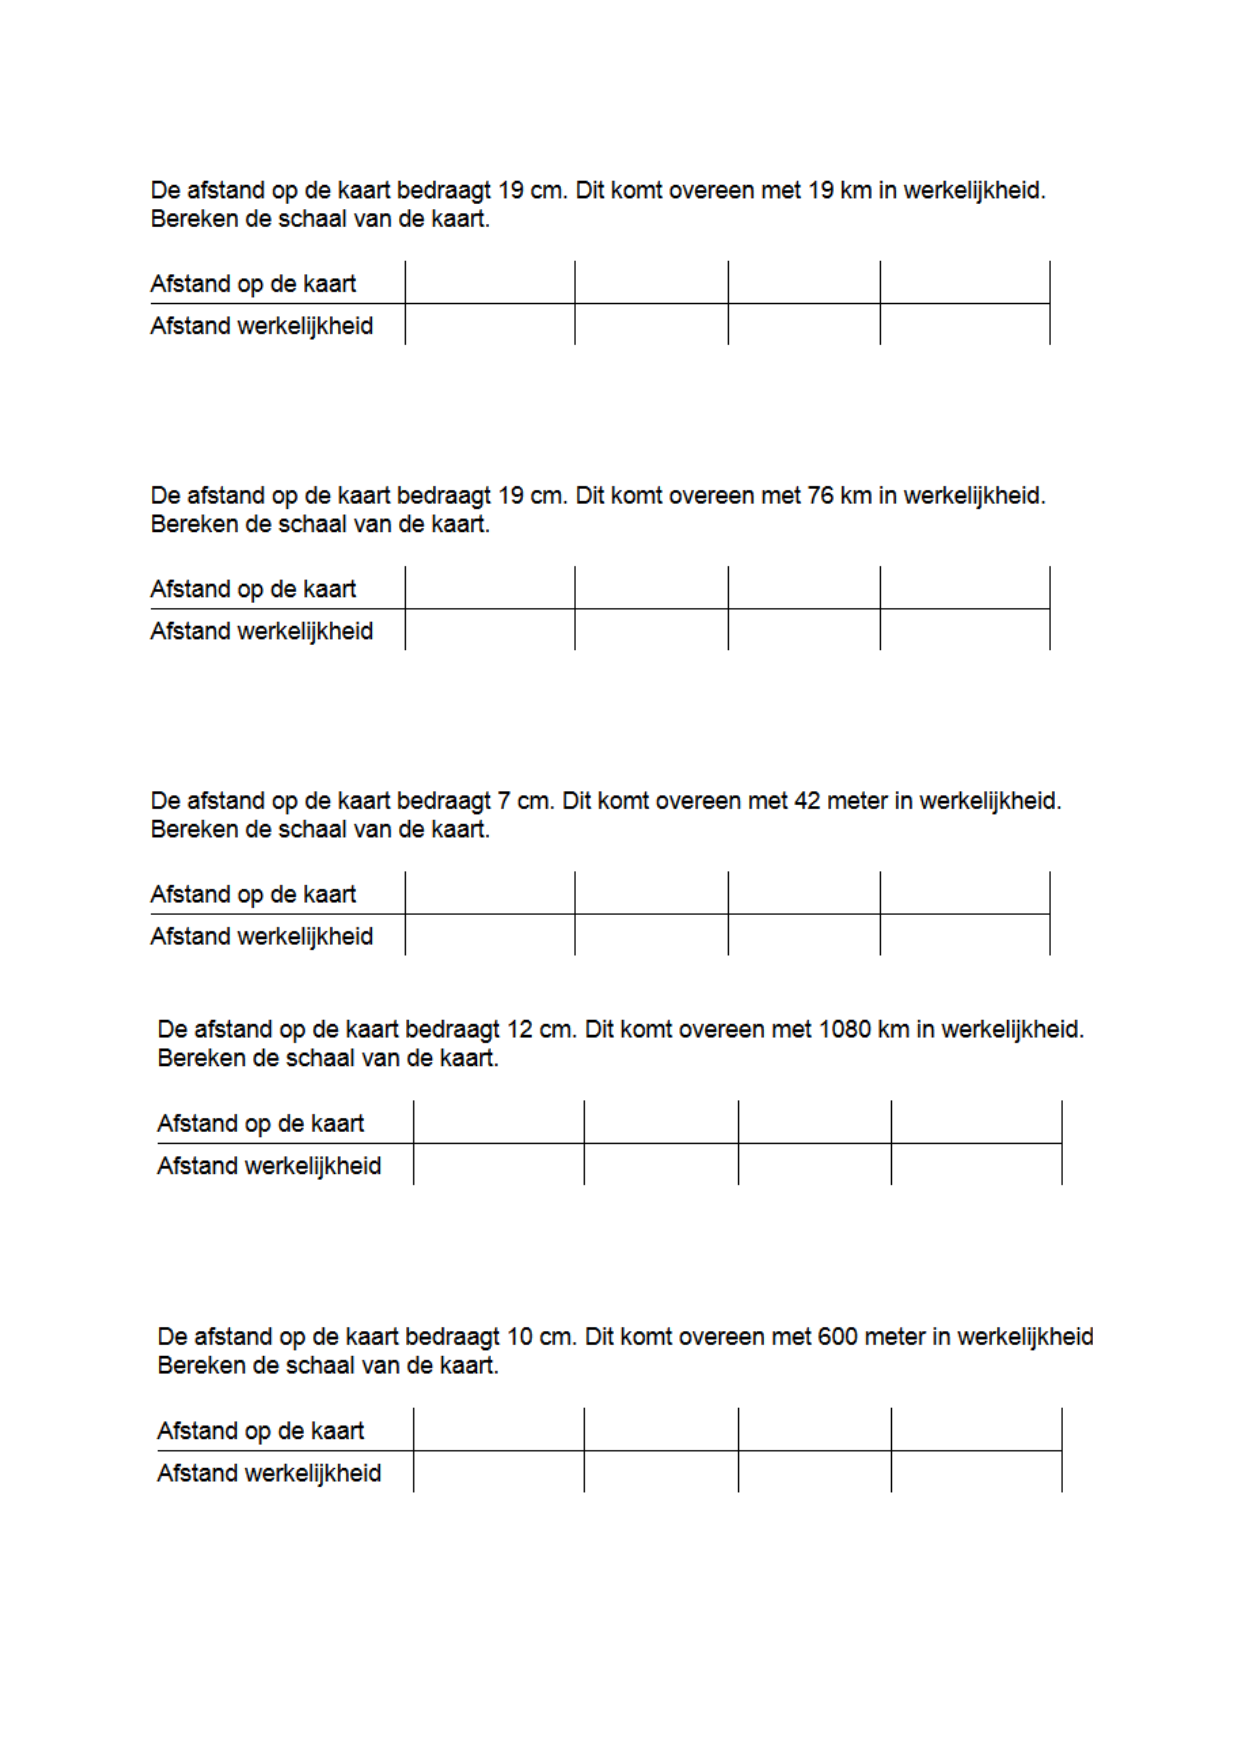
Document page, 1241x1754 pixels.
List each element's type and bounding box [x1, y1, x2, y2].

picture [147, 995, 1093, 1509]
picture [147, 147, 1093, 976]
